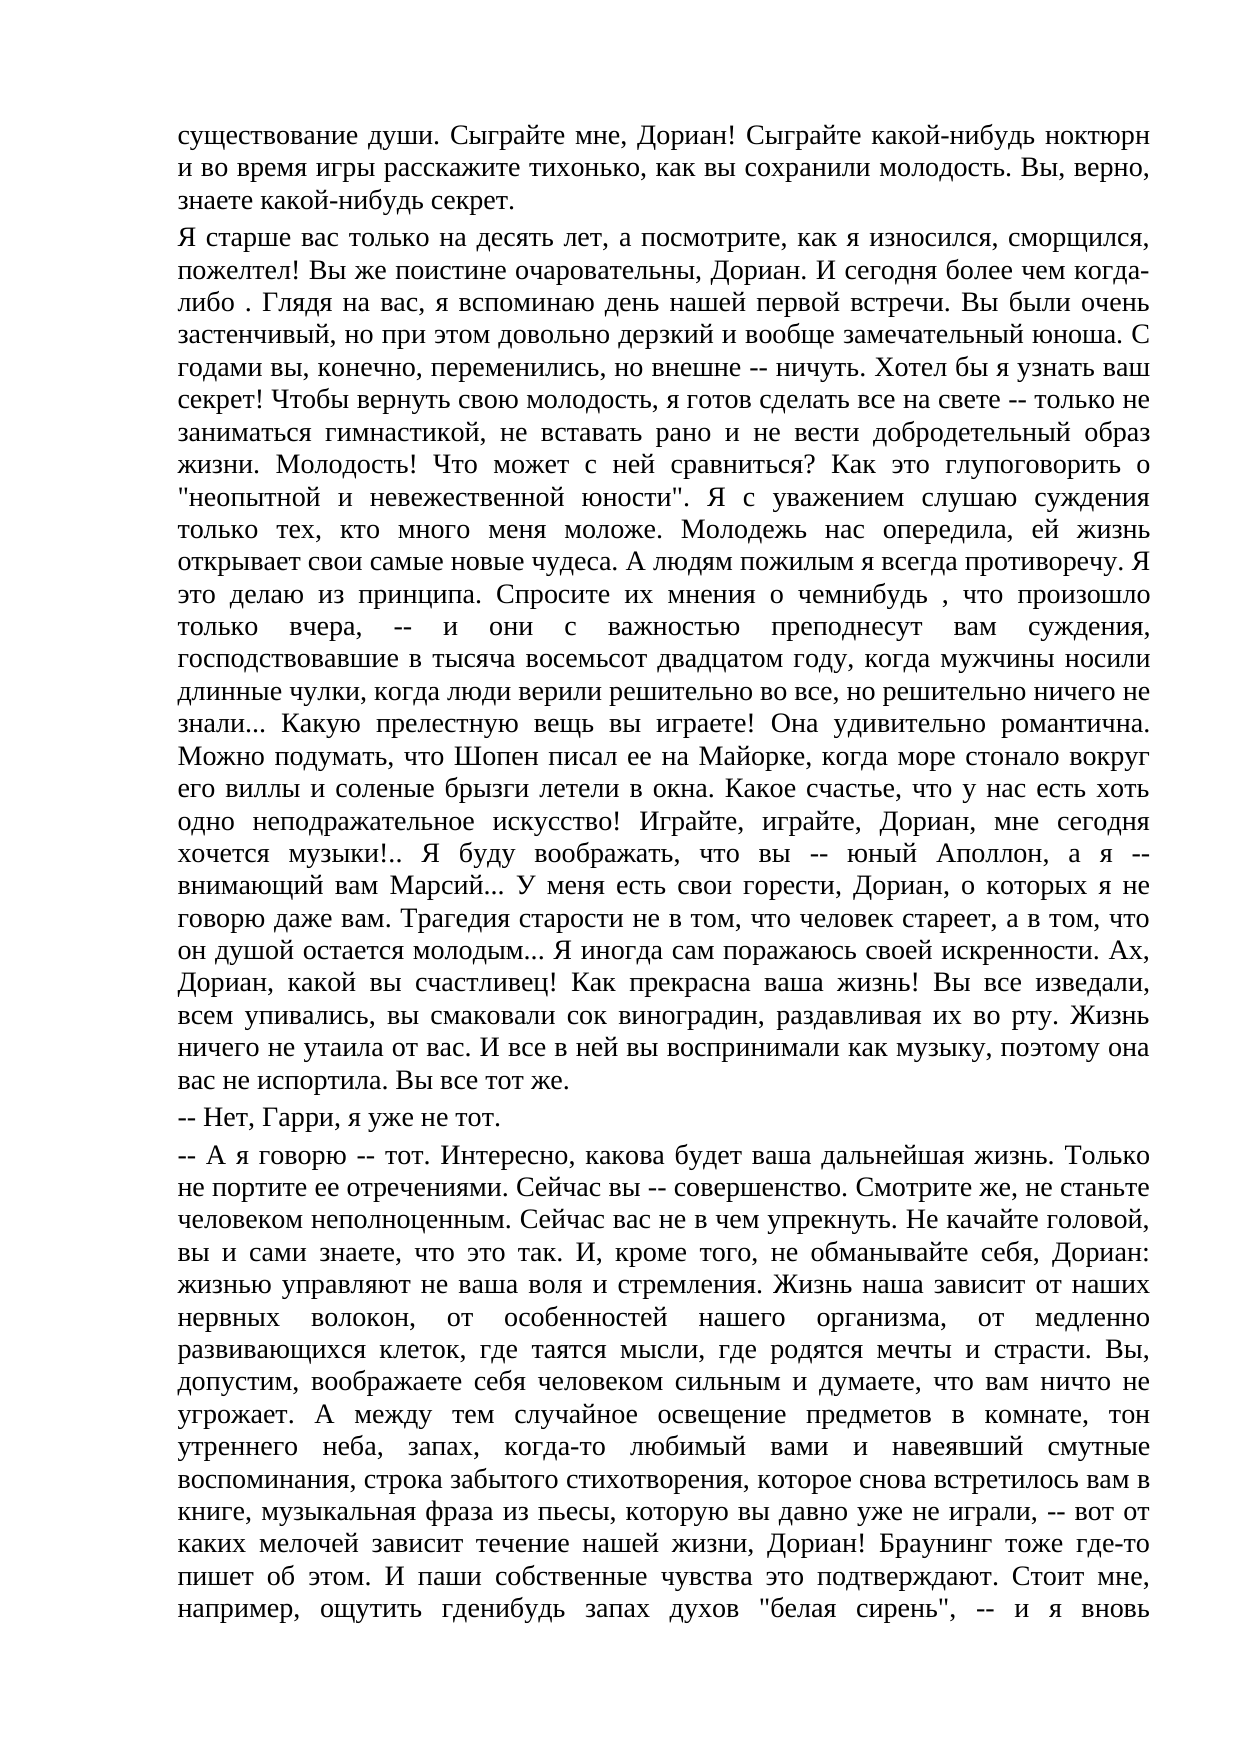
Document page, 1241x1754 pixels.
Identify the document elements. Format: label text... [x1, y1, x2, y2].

text -- Нет, Гарри, я уже не тот. [177, 1100, 1152, 1133]
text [177, 1138, 1152, 1624]
text Я старше вас только на десять лет, а посмотрите, как я износился, сморщился, пожелтел! Вы же поистине очаровательны, Дориан. И сегодня более чем когда-либо . Глядя на вас, я вспоминаю день нашей первой встречи. Вы были очень застенчивый, но при этом довольно дерзкий и вообще замечательный юноша. С годами вы, конечно, переменились, но внешне -- ничуть. Хотел бы я узнать ваш секрет! Чтобы вернуть свою молодость, я готов сделать все на свете -- только не заниматься гимнастикой, не вставать рано и не вести добродетельный образ жизни. Молодость! Что может с ней сравниться? Как это глупоговорить о "неопытной и невежественной юности". Я с уважением слушаю суждения только тех, кто много меня моложе. Молодежь нас опередила, ей жизнь открывает свои самые новые чудеса. А людям пожилым я всегда противоречу. Я это делаю из принципа. Спросите их мнения о чемнибудь , что произошло только вчера, -- и они с важностью преподнесут вам суждения, господствовавшие в тысяча восемьсот двадцатом году, когда мужчины носили длинные чулки, когда люди верили решительно во все, но решительно ничего не знали... Какую прелестную вещь вы играете! Она удивительно романтична. Можно подумать, что Шопен писал ее на Майорке, когда море стонало вокруг его виллы и соленые брызги летели в окна. Какое счастье, что у нас есть хоть одно неподражательное искусство! Играйте, играйте, Дориан, мне сегодня хочется музыки!.. Я буду воображать, что вы -- юный Аполлон, а я -- внимающий вам Марсий... У меня есть свои горести, Дориан, о которых я не говорю даже вам. Трагедия старости не в том, что человек стареет, а в том, что он душой остается молодым... Я иногда сам поражаюсь своей искренности. Ах, Дориан, какой вы счастливец! Как прекрасна ваша жизнь! Вы все изведали, всем упивались, вы смаковали сок виноградин, раздавливая их во рту. Жизнь ничего не утаила от вас. И все в ней вы воспринимали как музыку, поэтому она вас не испортила. Вы все тот же. [177, 220, 1152, 1095]
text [177, 118, 1152, 215]
